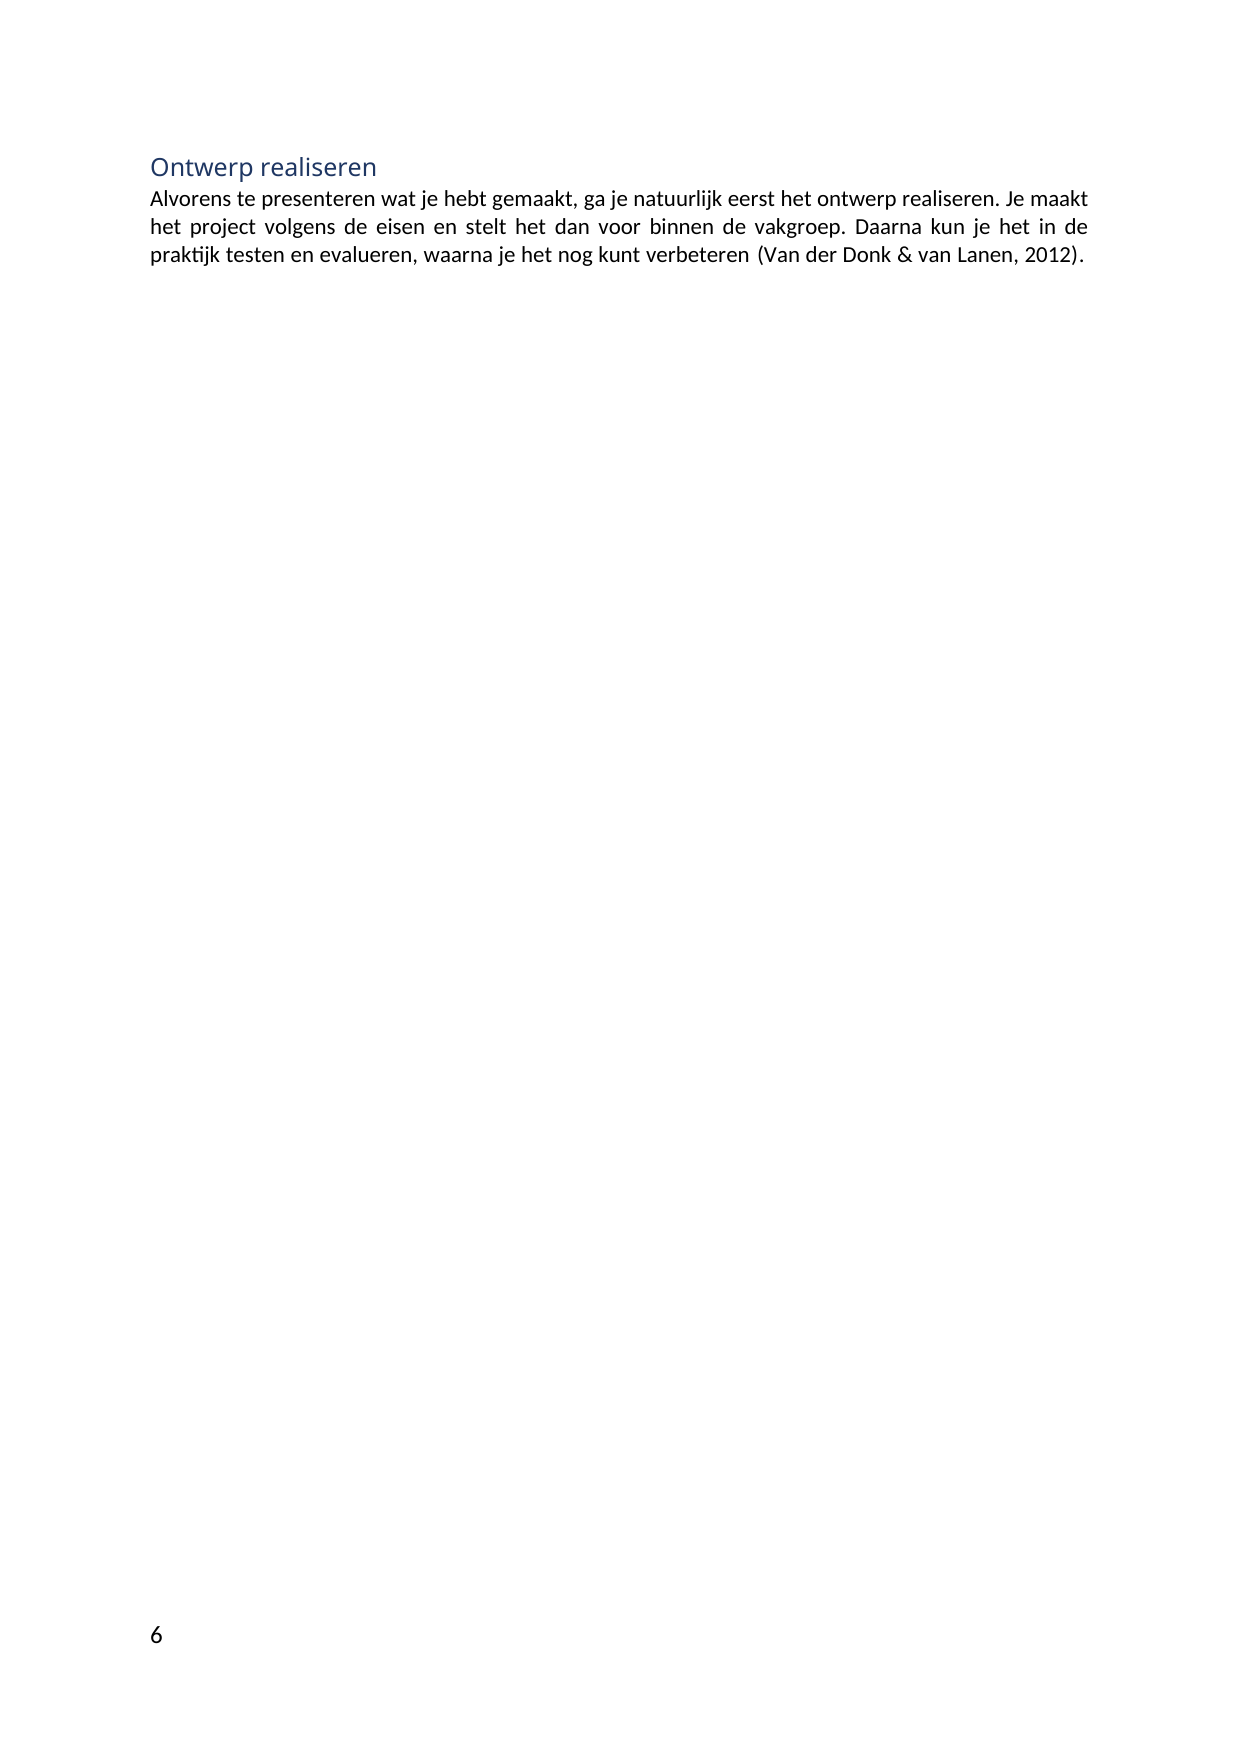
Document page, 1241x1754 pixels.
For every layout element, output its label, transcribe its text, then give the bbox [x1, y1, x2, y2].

text Alvorens te presenteren wat je hebt gemaakt, ga je natuurlijk eerst het ontwerp realiseren. Je maakt het project volgens de eisen en stelt het dan voor binnen de vakgroep. Daarna kun je het in de praktijk testen en evalueren, waarna je het nog kunt verbeteren. [150, 184, 1090, 299]
subtitle Ontwerp realiseren [150, 150, 1090, 184]
